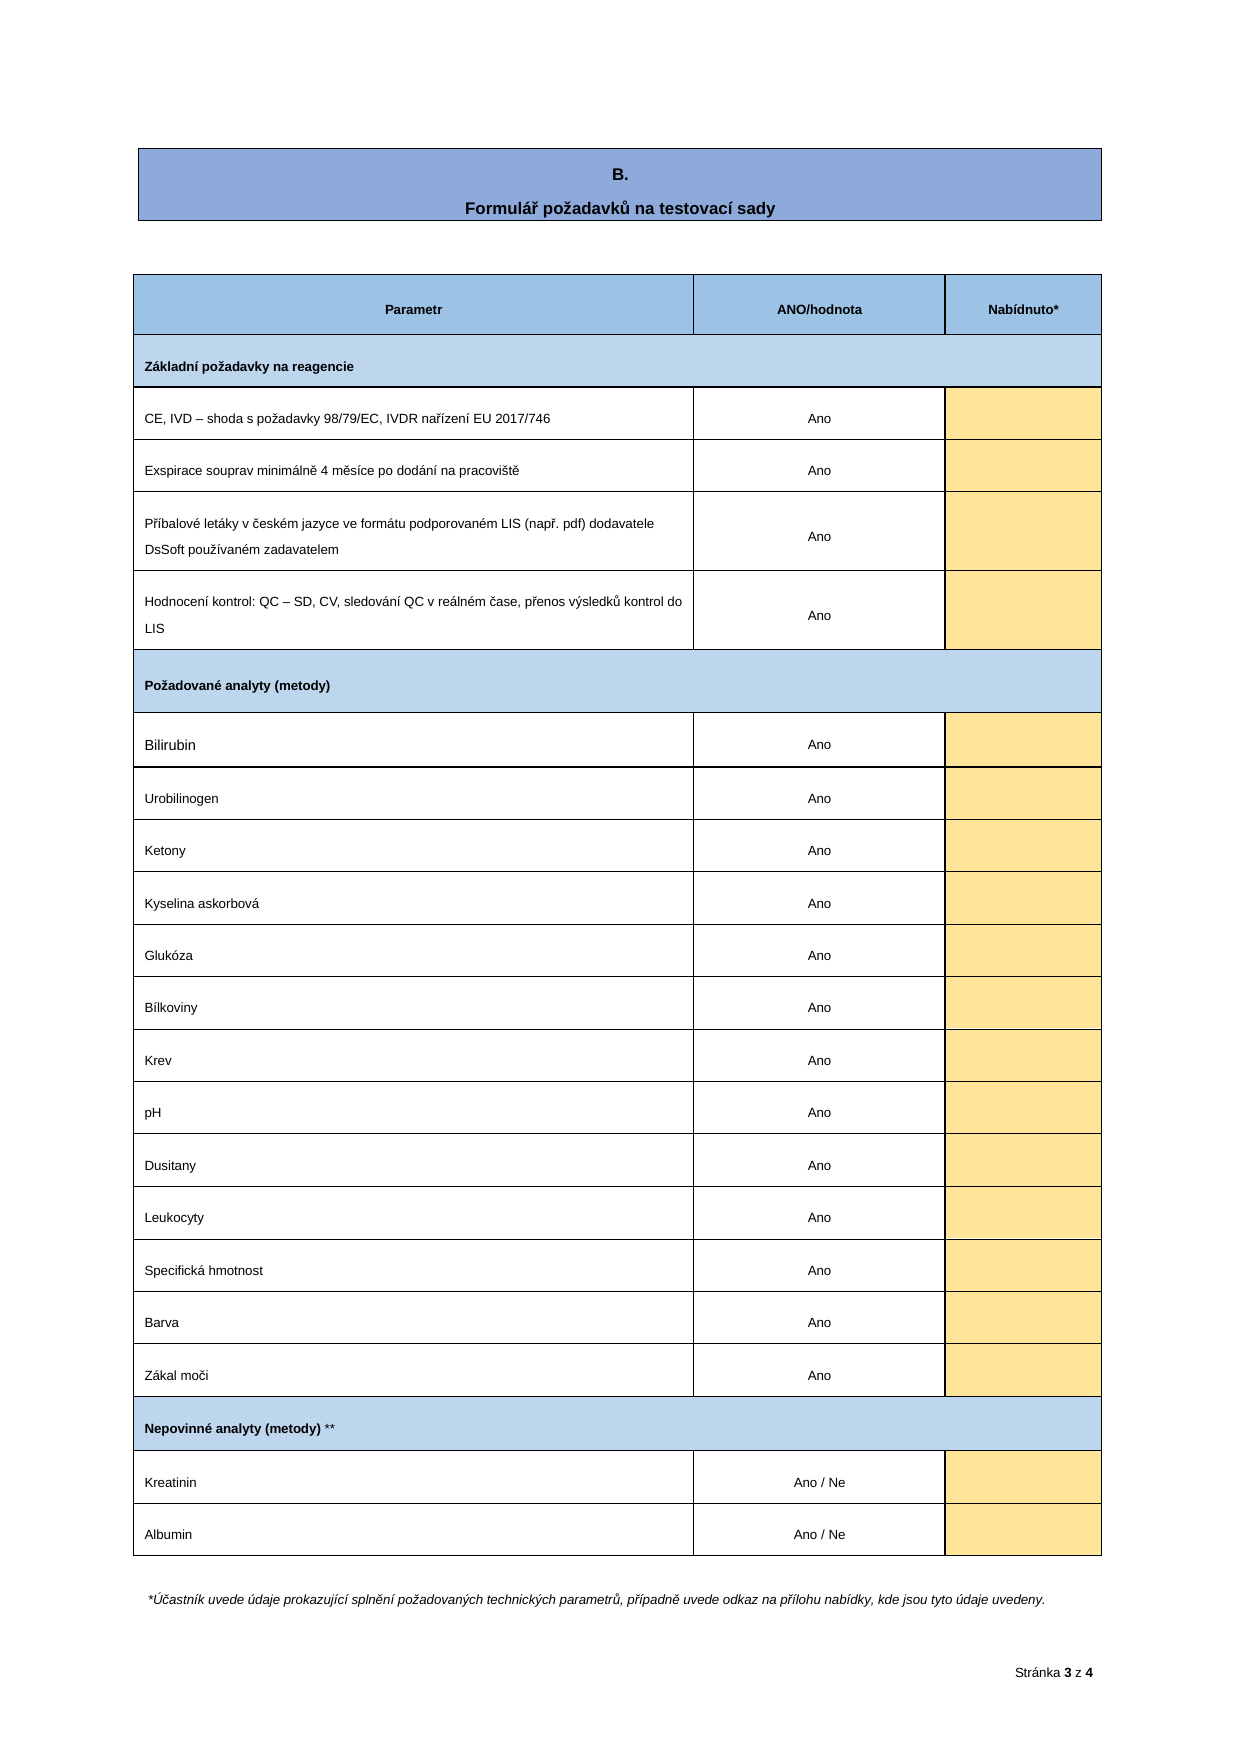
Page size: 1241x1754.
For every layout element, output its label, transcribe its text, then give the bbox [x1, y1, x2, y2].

table_cell Ketony [134, 820, 693, 871]
table_cell Leukocyty [134, 1187, 693, 1238]
table_header Parametr [134, 275, 693, 334]
table_cell Albumin [134, 1504, 693, 1555]
table_cell Ano [694, 1240, 944, 1291]
table_cell [946, 1240, 1101, 1291]
table_cell Urobilinogen [134, 768, 693, 819]
table_cell Ano [694, 820, 944, 871]
table_cell [946, 925, 1101, 976]
table_cell Krev [134, 1030, 693, 1081]
table_cell pH [134, 1082, 693, 1133]
table_cell Ano [694, 1082, 944, 1133]
table_cell [946, 1187, 1101, 1238]
table_cell Ano [694, 1187, 944, 1238]
table_cell [946, 388, 1101, 439]
table_cell [946, 492, 1101, 570]
table_cell [946, 768, 1101, 819]
table_cell [946, 1504, 1101, 1555]
table_cell [946, 872, 1101, 924]
table_cell Nepovinné analyty (metody) ** [134, 1397, 1101, 1450]
table_cell Ano [694, 768, 944, 819]
table_cell Ano [694, 872, 944, 924]
table_cell Kyselina askorbová [134, 872, 693, 924]
table_cell Barva [134, 1292, 693, 1343]
table_cell Exspirace souprav minimálně 4 měsíce po dodání na pracoviště [134, 440, 693, 491]
table_cell CE, IVD – shoda s požadavky 98/79/EC, IVDR nařízení EU 2017/746 [134, 388, 693, 439]
table_cell Základní požadavky na reagencie [134, 335, 1101, 386]
table_cell [946, 1082, 1101, 1133]
table_cell Zákal moči [134, 1344, 693, 1396]
text B. [139, 149, 1101, 181]
table_cell [946, 1451, 1101, 1503]
table_cell Ano [694, 1134, 944, 1186]
text *Účastník uvede údaje prokazující splnění požadovaných technických parametrů, případně uvede odkaz na přílohu nabídky, kde jsou tyto údaje uvedeny. [148, 1581, 1093, 1608]
table_cell [946, 1134, 1101, 1186]
table_cell Dusitany [134, 1134, 693, 1186]
table_cell Ano [694, 925, 944, 976]
table_cell Ano [694, 388, 944, 439]
table_cell [946, 440, 1101, 491]
table_cell [946, 977, 1101, 1028]
table_cell Kreatinin [134, 1451, 693, 1503]
table_cell Ano [694, 440, 944, 491]
table_cell [946, 571, 1101, 649]
table_cell Bilirubin [134, 713, 693, 766]
text Formulář požadavků na testovací sady [139, 181, 1101, 220]
table_cell Ano / Ne [694, 1451, 944, 1503]
table_cell Ano [694, 713, 944, 766]
table_cell Příbalové letáky v českém jazyce ve formátu podporovaném LIS (např. pdf) dodavatele DsSoft používaném zadavatelem [134, 492, 693, 570]
table_header Nabídnuto* [946, 275, 1101, 334]
table_cell Bílkoviny [134, 977, 693, 1028]
table_cell [946, 1030, 1101, 1081]
table_cell Požadované analyty (metody) [134, 650, 1101, 712]
table_cell Ano [694, 571, 944, 649]
table_header ANO/hodnota [694, 275, 944, 334]
table_cell [946, 820, 1101, 871]
table_cell Ano [694, 1292, 944, 1343]
table_cell [946, 1344, 1101, 1396]
table_cell Ano [694, 492, 944, 570]
table_cell Ano [694, 1030, 944, 1081]
table_cell Specifická hmotnost [134, 1240, 693, 1291]
table_cell [946, 1292, 1101, 1343]
table_cell Ano [694, 977, 944, 1028]
table_cell Ano [694, 1344, 944, 1396]
table_cell Ano / Ne [694, 1504, 944, 1555]
table_cell Hodnocení kontrol: QC – SD, CV, sledování QC v reálném čase, přenos výsledků kontrol do LIS [134, 571, 693, 649]
table_cell [946, 713, 1101, 766]
table_cell Glukóza [134, 925, 693, 976]
